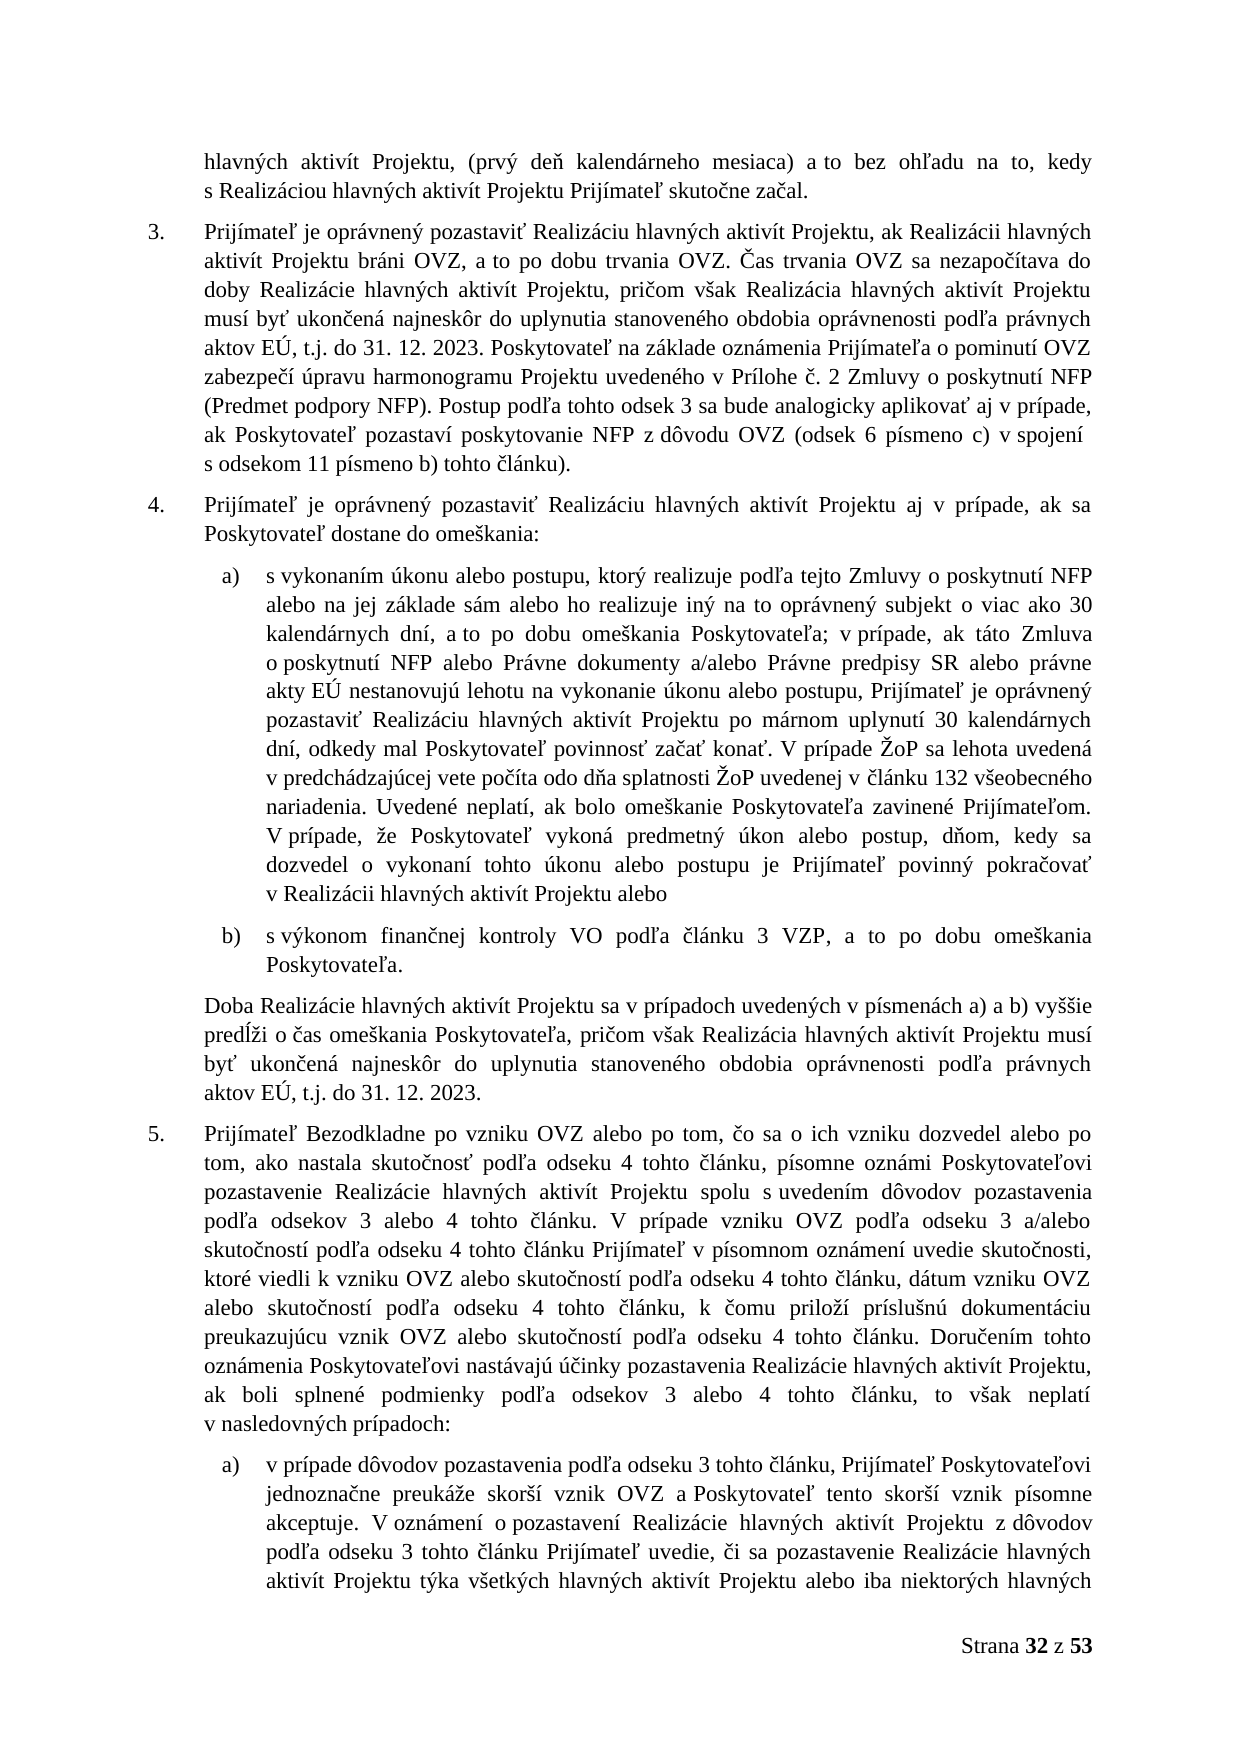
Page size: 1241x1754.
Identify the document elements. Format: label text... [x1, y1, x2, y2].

text Doba Realizácie hlavných aktivít Projektu sa v prípadoch uvedených v písmenách a) a b) vyššie predĺži o čas omeškania Poskytovateľa, pričom však Realizácia hlavných aktivít Projektu musí byť ukončená najneskôr do uplynutia stanoveného obdobia oprávnenosti podľa právnych aktov EÚ, t.j. do 31. 12. 2023. [204, 992, 1092, 1105]
list s vykonaním úkonu alebo postupu, ktorý realizuje podľa tejto Zmluvy o poskytnutí NFP alebo na jej základe sám alebo ho realizuje iný na to oprávnený subjekt o viac ako 30 kalendárnych dní, a to po dobu omeškania Poskytovateľa; v prípade, ak táto Zmluva o poskytnutí NFP alebo Právne dokumenty a/alebo Právne predpisy SR alebo právne akty EÚ nestanovujú lehotu na vykonanie úkonu alebo postupu, Prijímateľ je oprávnený pozastaviť Realizáciu hlavných aktivít Projektu po márnom uplynutí 30 kalendárnych dní, odkedy mal Poskytovateľ povinnosť začať konať. V prípade ŽoP sa lehota uvedená v predchádzajúcej vete počíta odo dňa splatnosti ŽoP uvedenej v článku 132 všeobecného nariadenia. Uvedené neplatí, ak bolo omeškanie Poskytovateľa zavinené Prijímateľom. V prípade, že Poskytovateľ vykoná predmetný úkon alebo postup, dňom, kedy sa dozvedel o vykonaní tohto úkonu alebo postupu je Prijímateľ povinný pokračovať v Realizácii hlavných aktivít Projektu alebo [222, 562, 1092, 907]
list Prijímateľ je oprávnený pozastaviť Realizáciu hlavných aktivít Projektu aj v prípade, ak sa Poskytovateľ dostane do omeškania: [148, 491, 1092, 547]
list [204, 148, 1092, 203]
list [222, 1451, 1092, 1594]
list Prijímateľ Bezodkladne po vzniku OVZ alebo po tom, čo sa o ich vzniku dozvedel alebo po tom, ako nastala skutočnosť podľa odseku 4 tohto článku, písomne oznámi Poskytovateľovi pozastavenie Realizácie hlavných aktivít Projektu spolu s uvedením dôvodov pozastavenia podľa odsekov 3 alebo 4 tohto článku. V prípade vzniku OVZ podľa odseku 3 a/alebo skutočností podľa odseku 4 tohto článku Prijímateľ v písomnom oznámení uvedie skutočnosti, ktoré viedli k vzniku OVZ alebo skutočností podľa odseku 4 tohto článku, dátum vzniku OVZ alebo skutočností podľa odseku 4 tohto článku, k čomu priloží príslušnú dokumentáciu preukazujúcu vznik OVZ alebo skutočností podľa odseku 4 tohto článku. Doručením tohto oznámenia Poskytovateľovi nastávajú účinky pozastavenia Realizácie hlavných aktivít Projektu, ak boli splnené podmienky podľa odsekov 3 alebo 4 tohto článku, to však neplatí v nasledovných prípadoch: [148, 1120, 1092, 1436]
list Prijímateľ je oprávnený pozastaviť Realizáciu hlavných aktivít Projektu, ak Realizácii hlavných aktivít Projektu bráni OVZ, a to po dobu trvania OVZ. Čas trvania OVZ sa nezapočítava do doby Realizácie hlavných aktivít Projektu, pričom však Realizácia hlavných aktivít Projektu musí byť ukončená najneskôr do uplynutia stanoveného obdobia oprávnenosti podľa právnych aktov EÚ, t.j. do 31. 12. 2023. Poskytovateľ na základe oznámenia Prijímateľa o pominutí OVZ zabezpečí úpravu harmonogramu Projektu uvedeného v Prílohe č. 2 Zmluvy o poskytnutí NFP (Predmet podpory NFP). Postup podľa tohto odsek 3 sa bude analogicky aplikovať aj v prípade, ak Poskytovateľ pozastaví poskytovanie NFP z dôvodu OVZ (odsek 6 písmeno c) v spojení s odsekom 11 písmeno b) tohto článku). [148, 218, 1092, 476]
list s výkonom finančnej kontroly VO podľa článku 3 VZP, a to po dobu omeškania Poskytovateľa. [222, 922, 1092, 977]
